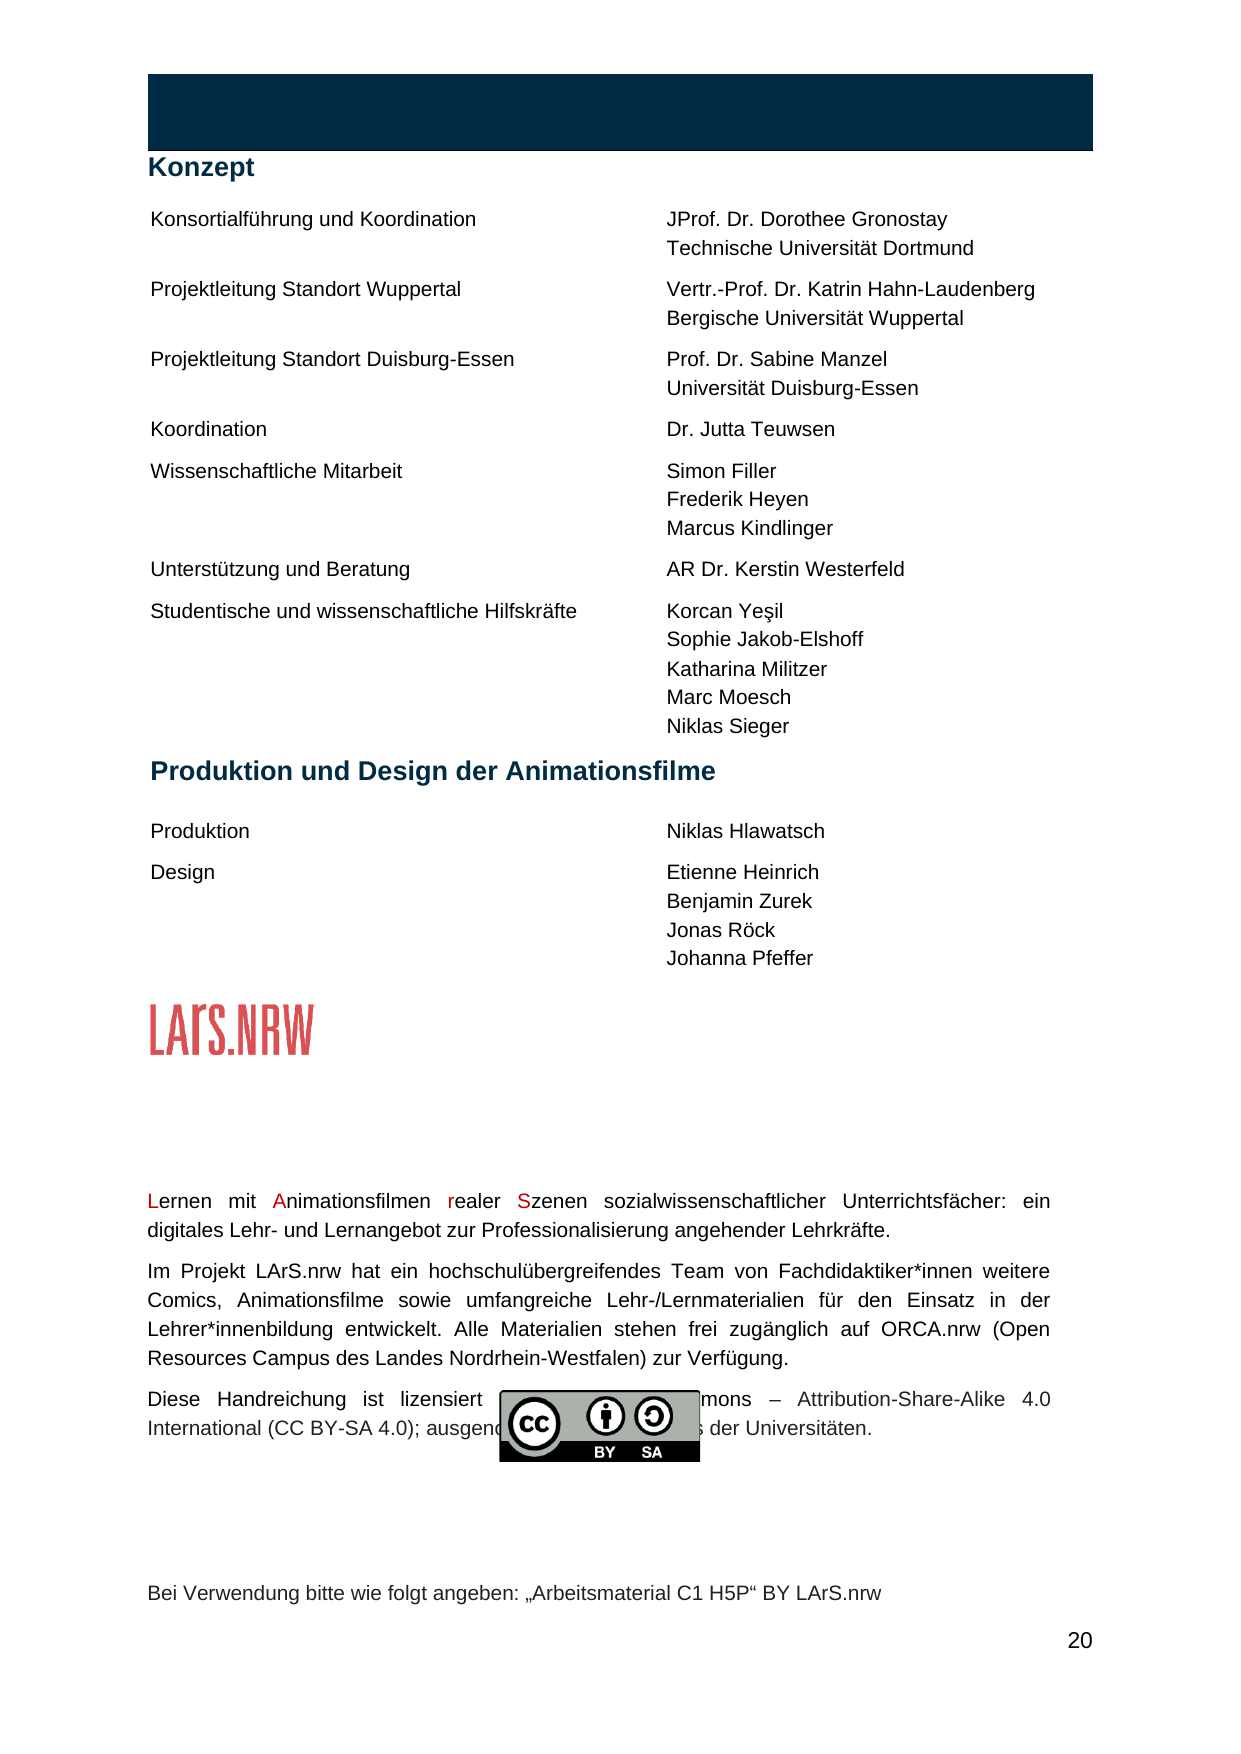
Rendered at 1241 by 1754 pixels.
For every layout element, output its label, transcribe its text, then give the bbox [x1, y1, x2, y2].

picture [134, 993, 319, 1068]
text Konzept [148, 151, 1093, 182]
picture [499, 1390, 701, 1462]
